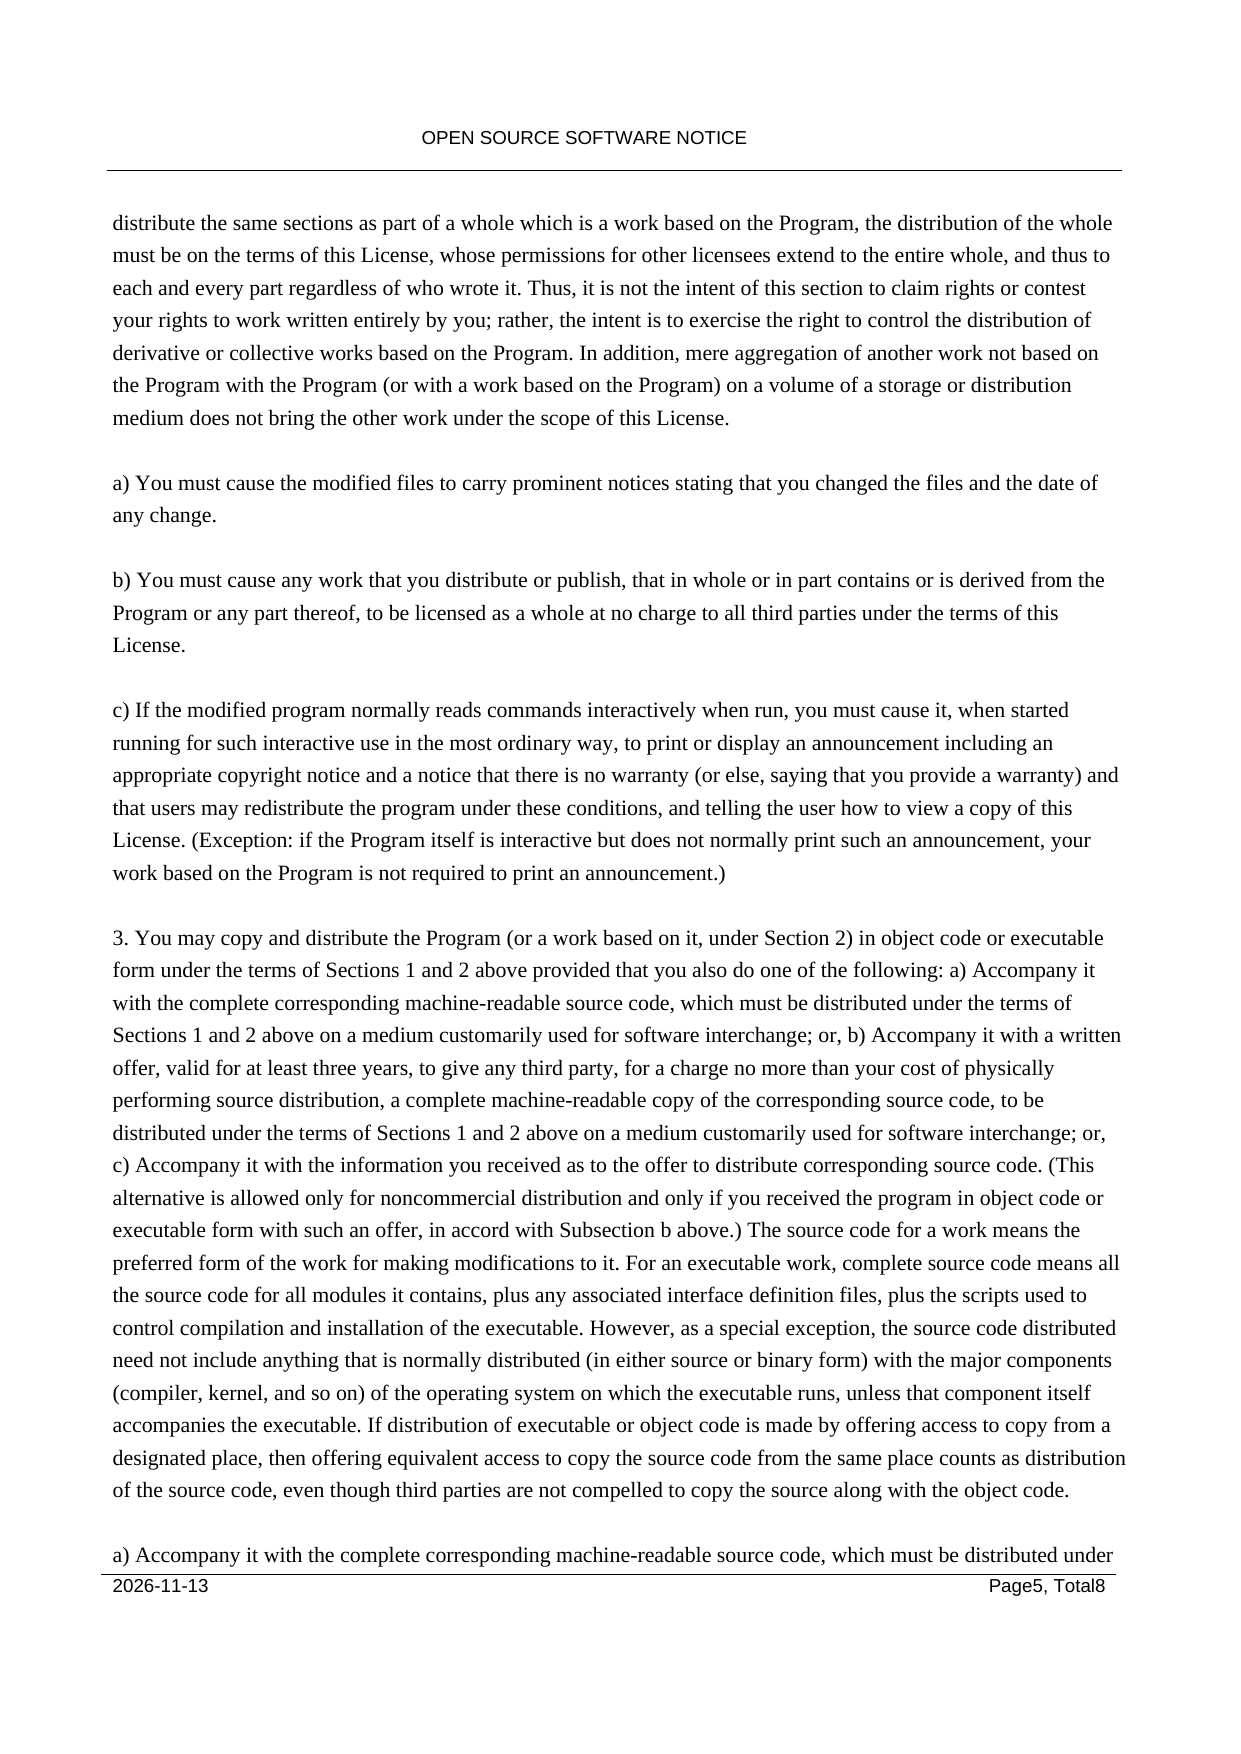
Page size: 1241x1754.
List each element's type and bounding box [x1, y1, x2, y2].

text [112, 206, 1128, 1571]
